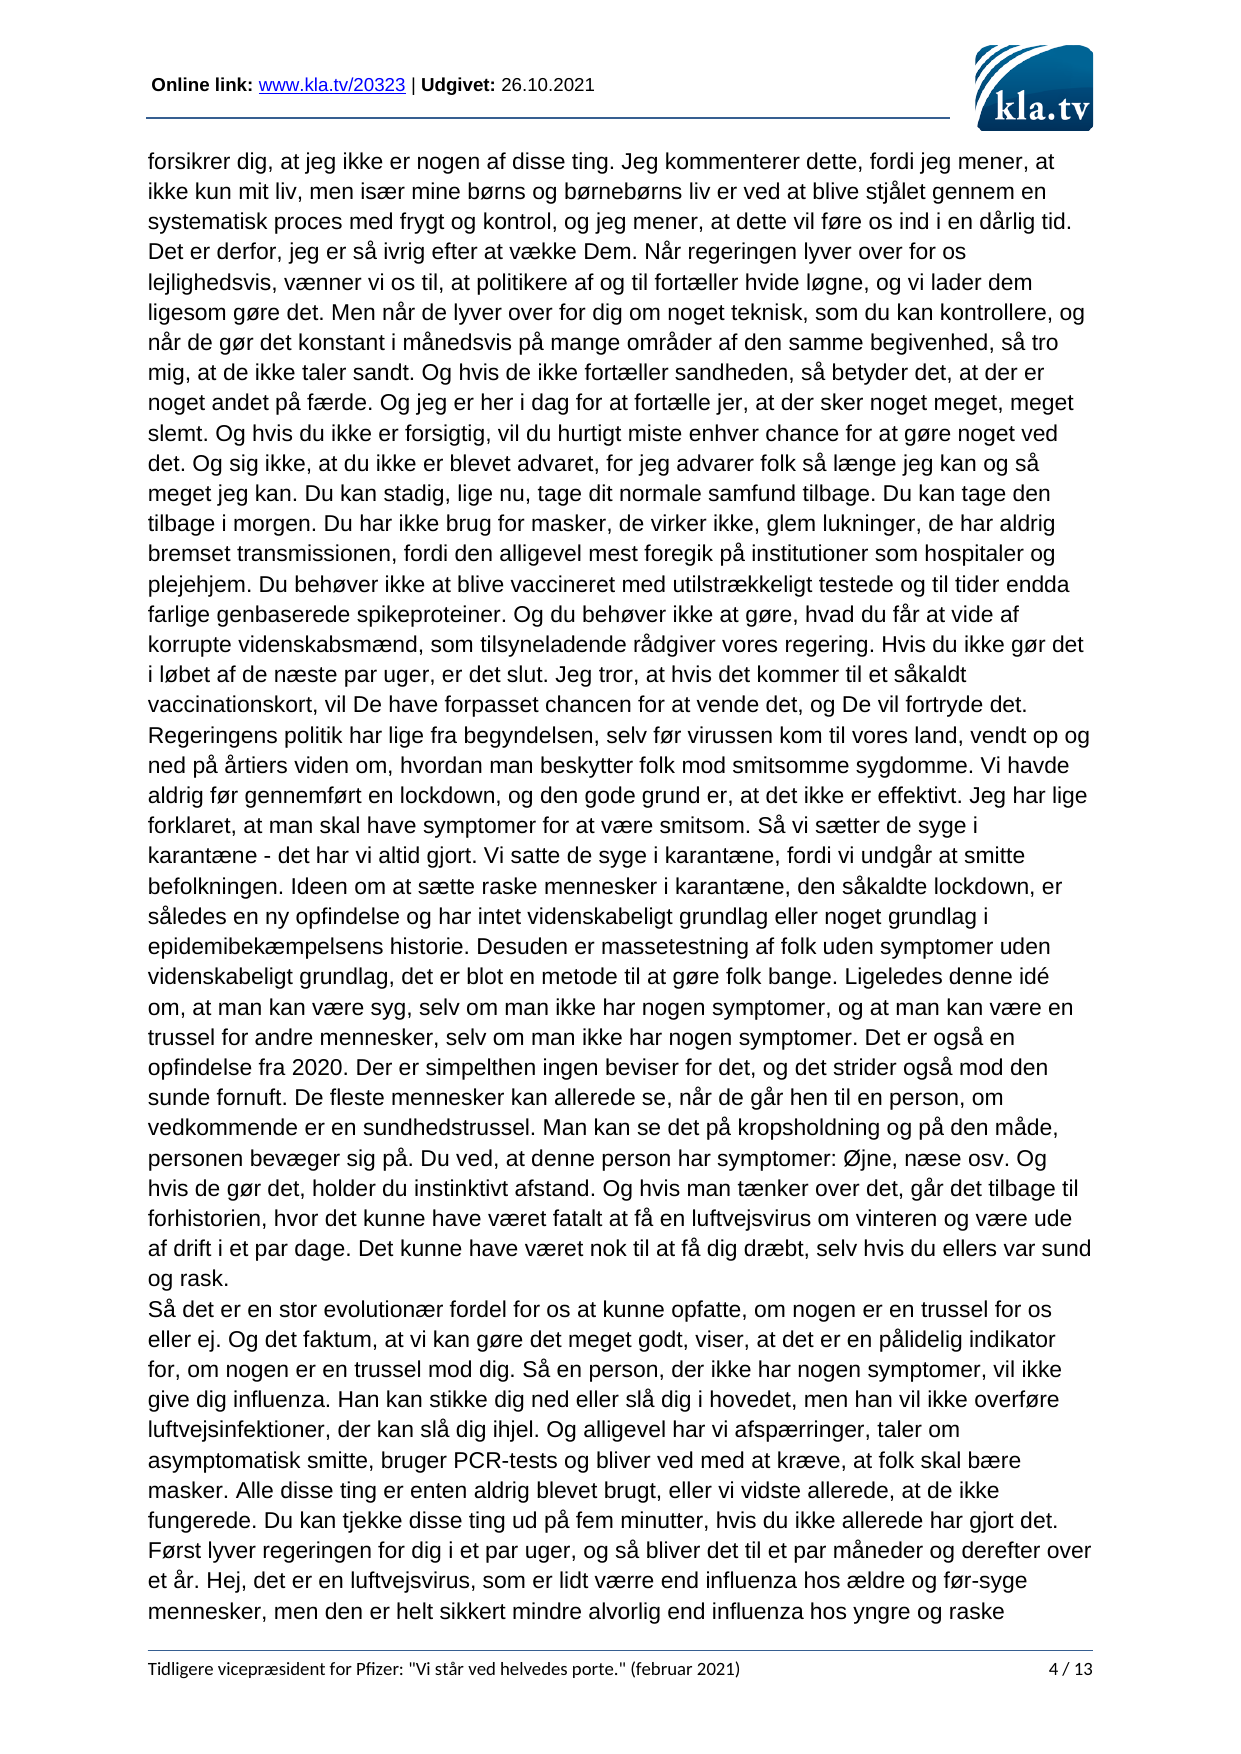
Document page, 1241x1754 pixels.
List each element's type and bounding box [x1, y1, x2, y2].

text [148, 148, 1093, 1624]
